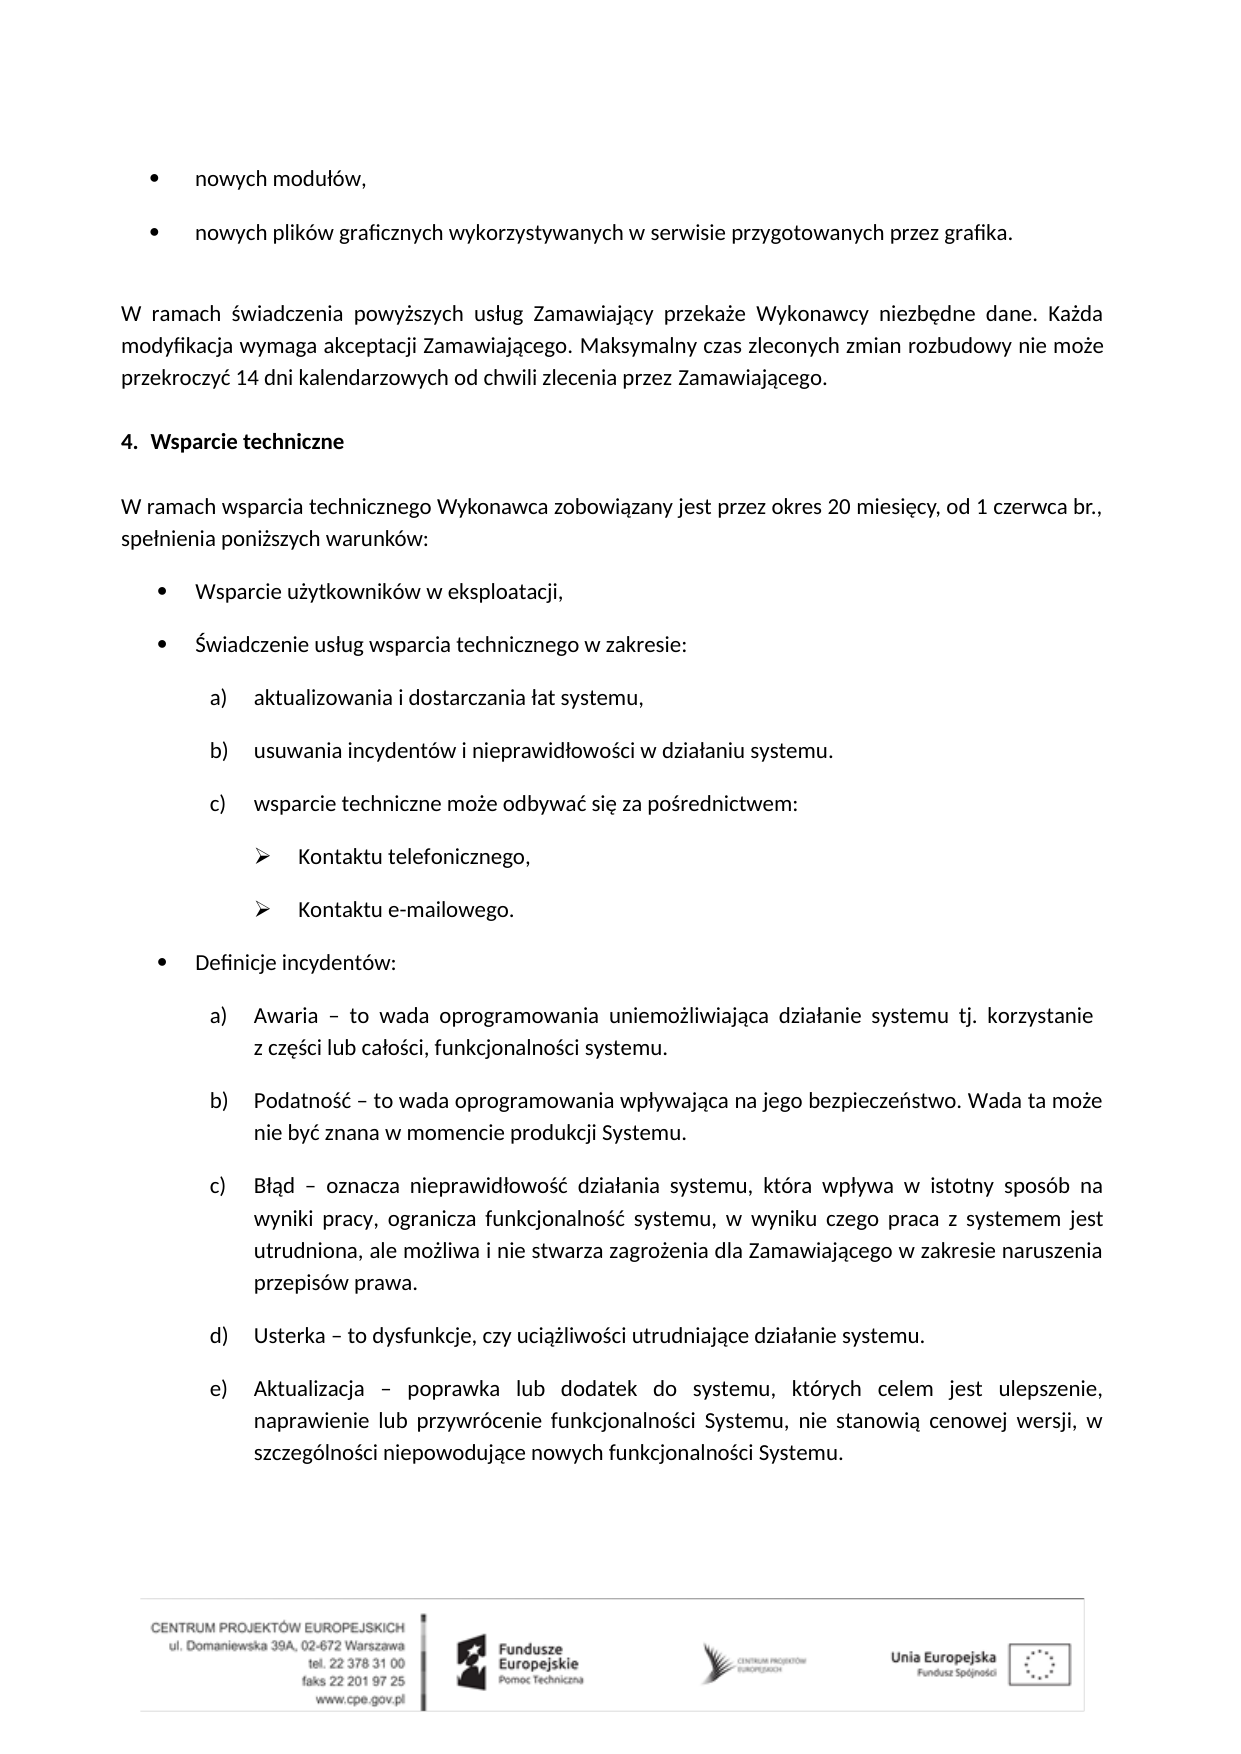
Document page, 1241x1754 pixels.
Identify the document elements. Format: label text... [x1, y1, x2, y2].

list Usterka – to dysfunkcje, czy uciążliwości utrudniające działanie systemu. [209, 1321, 1105, 1349]
picture [140, 1598, 1086, 1713]
list wsparcie techniczne może odbywać się za pośrednictwem: [209, 789, 1105, 817]
text W ramach wsparcia technicznego Wykonawca zobowiązany jest przez okres 20 miesięcy, od 1 czerwca br., spełnienia poniższych warunków: [121, 492, 1105, 552]
list Podatność – to wada oprogramowania wpływająca na jego bezpieczeństwo. Wada ta może nie być znana w momencie produkcji Systemu. [209, 1086, 1105, 1147]
list Kontaktu telefonicznego, [254, 842, 1105, 870]
list Wsparcie użytkowników w eksploatacji, [158, 577, 1105, 605]
list Świadczenie usług wsparcia technicznego w zakresie: [158, 630, 1105, 658]
list Kontaktu e-mailowego. [254, 895, 1105, 923]
list aktualizowania i dostarczania łat systemu, [209, 683, 1105, 711]
list Awaria – to wada oprogramowania uniemożliwiająca działanie systemu tj. korzystanie z części lub całości, funkcjonalności systemu. [209, 1001, 1105, 1061]
list Błąd – oznacza nieprawidłowość działania systemu, która wpływa w istotny sposób na wyniki pracy, ogranicza funkcjonalność systemu, w wyniku czego praca z systemem jest utrudniona, ale możliwa i nie stwarza zagrożenia dla Zamawiającego w zakresie naruszenia przepisów prawa. [209, 1172, 1105, 1296]
list Aktualizacja – poprawka lub dodatek do systemu, których celem jest ulepszenie, naprawienie lub przywrócenie funkcjonalności Systemu, nie stanowią cenowej wersji, w szczególności niepowodujące nowych funkcjonalności Systemu. [209, 1374, 1105, 1467]
list usuwania incydentów i nieprawidłowości w działaniu systemu. [209, 736, 1105, 764]
list Definicje incydentów: [158, 948, 1105, 976]
text 4. Wsparcie techniczne [121, 427, 1105, 455]
list nowych plików graficznych wykorzystywanych w serwisie przygotowanych przez grafika. [150, 218, 1105, 246]
list nowych modułów, [150, 164, 1105, 193]
text W ramach świadczenia powyższych usług Zamawiający przekaże Wykonawcy niezbędne dane. Każda modyfikacja wymaga akceptacji Zamawiającego. Maksymalny czas zleconych zmian rozbudowy nie może przekroczyć 14 dni kalendarzowych od chwili zlecenia przez Zamawiającego. [121, 299, 1105, 391]
